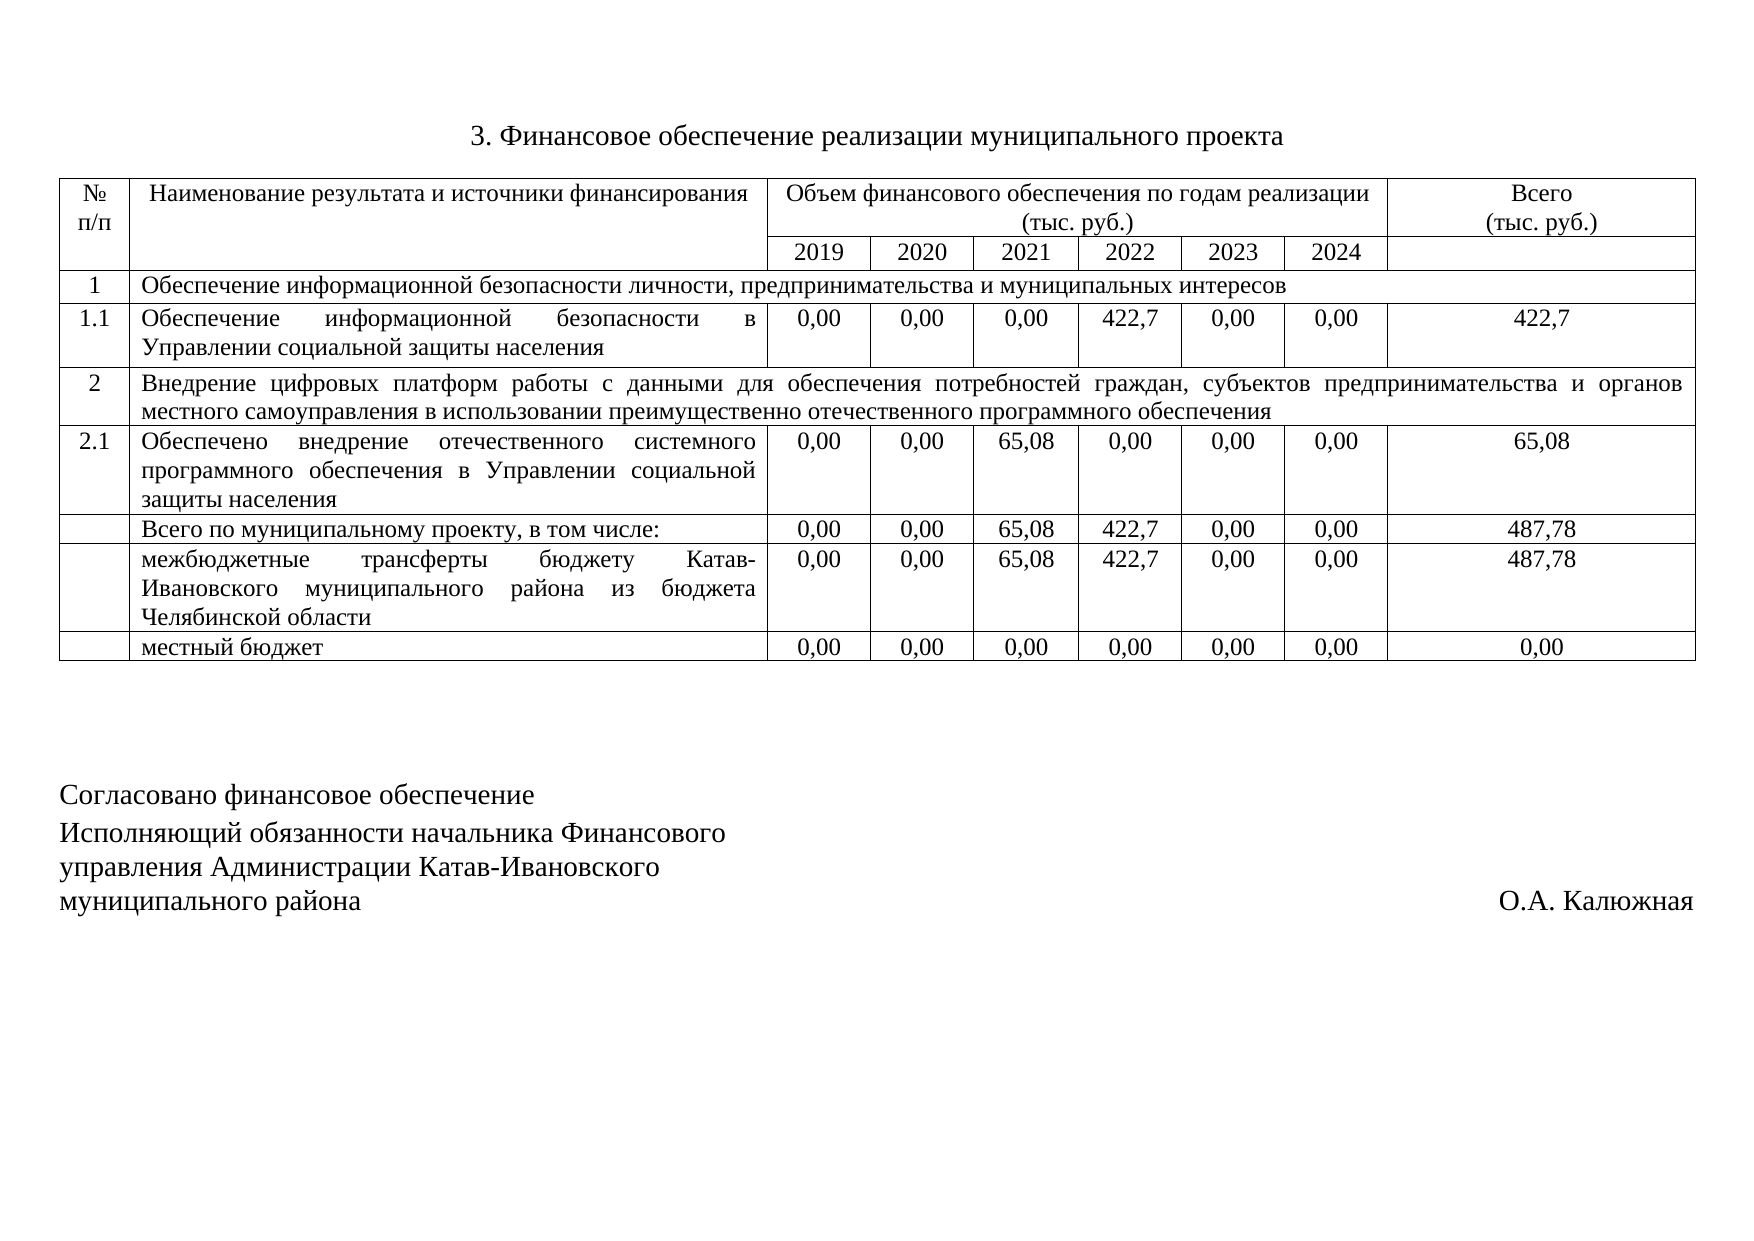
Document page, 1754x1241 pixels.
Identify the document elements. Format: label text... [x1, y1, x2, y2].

text муниципального района О.А. Калюжная [59, 883, 1695, 916]
table_cell 0,00 [1182, 304, 1284, 367]
table_cell 0,00 [871, 304, 973, 367]
table_cell 0,00 [1182, 426, 1284, 513]
table_cell 0,00 [1285, 515, 1387, 543]
table_cell [60, 544, 129, 631]
table_cell 0,00 [1285, 632, 1387, 660]
table_cell 0,00 [1182, 515, 1284, 543]
table_cell 422,7 [1079, 515, 1181, 543]
table_cell 0,00 [1285, 426, 1387, 513]
table_cell 487,78 [1388, 515, 1695, 543]
table_cell 0,00 [768, 544, 870, 631]
table_cell 65,08 [1388, 426, 1695, 513]
table_header Объем финансового обеспечения по годам реализации (тыс. руб.) [768, 179, 1387, 236]
table_header Всего (тыс. руб.) [1388, 179, 1695, 236]
table_cell 0,00 [1079, 426, 1181, 513]
table_cell 2 [60, 368, 129, 425]
table_cell [60, 632, 129, 660]
table_cell 0,00 [1182, 544, 1284, 631]
table_cell 65,08 [974, 426, 1078, 513]
table_cell 65,08 [974, 515, 1078, 543]
table_cell 2024 [1285, 237, 1387, 269]
table_cell 0,00 [768, 515, 870, 543]
table_cell [1388, 237, 1695, 269]
list Согласовано финансовое обеспечение [59, 777, 1695, 811]
table_cell 422,7 [1079, 544, 1181, 631]
table_cell Обеспечено внедрение отечественного системного программного обеспечения в Управлении социальной защиты населения [130, 426, 767, 513]
table_cell 2020 [871, 237, 973, 269]
table_cell 0,00 [871, 515, 973, 543]
table_cell 2023 [1182, 237, 1284, 269]
table_cell 2021 [974, 237, 1078, 269]
table_cell 0,00 [1285, 544, 1387, 631]
table_cell 2019 [768, 237, 870, 269]
table_cell Всего по муниципальному проекту, в том числе: [130, 515, 767, 543]
table_cell Обеспечение информационной безопасности личности, предпринимательства и муниципальных интересов [130, 271, 1695, 302]
table_cell 0,00 [768, 304, 870, 367]
table_cell местный бюджет [130, 632, 767, 660]
table_cell Обеспечение информационной безопасности в Управлении социальной защиты населения [130, 304, 767, 367]
table_cell 0,00 [974, 632, 1078, 660]
table_cell 0,00 [1388, 632, 1695, 660]
table_cell 0,00 [974, 304, 1078, 367]
table_cell 2022 [1079, 237, 1181, 269]
list 3. Финансовое обеспечение реализации муниципального проекта [59, 118, 1695, 152]
table_cell 0,00 [768, 426, 870, 513]
table_cell 0,00 [871, 544, 973, 631]
text Исполняющий обязанности начальника Финансового [59, 816, 1695, 849]
table_header Наименование результата и источники финансирования [130, 179, 767, 269]
table_cell 422,7 [1388, 304, 1695, 367]
table_cell 0,00 [1285, 304, 1387, 367]
table_cell 0,00 [1079, 632, 1181, 660]
table_cell Внедрение цифровых платформ работы с данными для обеспечения потребностей граждан, субъектов предпринимательства и органов местного самоуправления в использовании преимущественно отечественного программного обеспечения [130, 368, 1695, 425]
text управления Администрации Катав-Ивановского [59, 849, 1695, 883]
table_cell 0,00 [768, 632, 870, 660]
table_cell 487,78 [1388, 544, 1695, 631]
table_cell 2.1 [60, 426, 129, 513]
table_cell 0,00 [871, 426, 973, 513]
table_header № п/п [60, 179, 129, 269]
table_cell 422,7 [1079, 304, 1181, 367]
table_cell [60, 515, 129, 543]
table_cell 1.1 [60, 304, 129, 367]
table_cell 0,00 [1182, 632, 1284, 660]
table_cell 0,00 [871, 632, 973, 660]
table_cell 1 [60, 271, 129, 302]
table_cell межбюджетные трансферты бюджету Катав-Ивановского муниципального района из бюджета Челябинской области [130, 544, 767, 631]
table_cell 65,08 [974, 544, 1078, 631]
